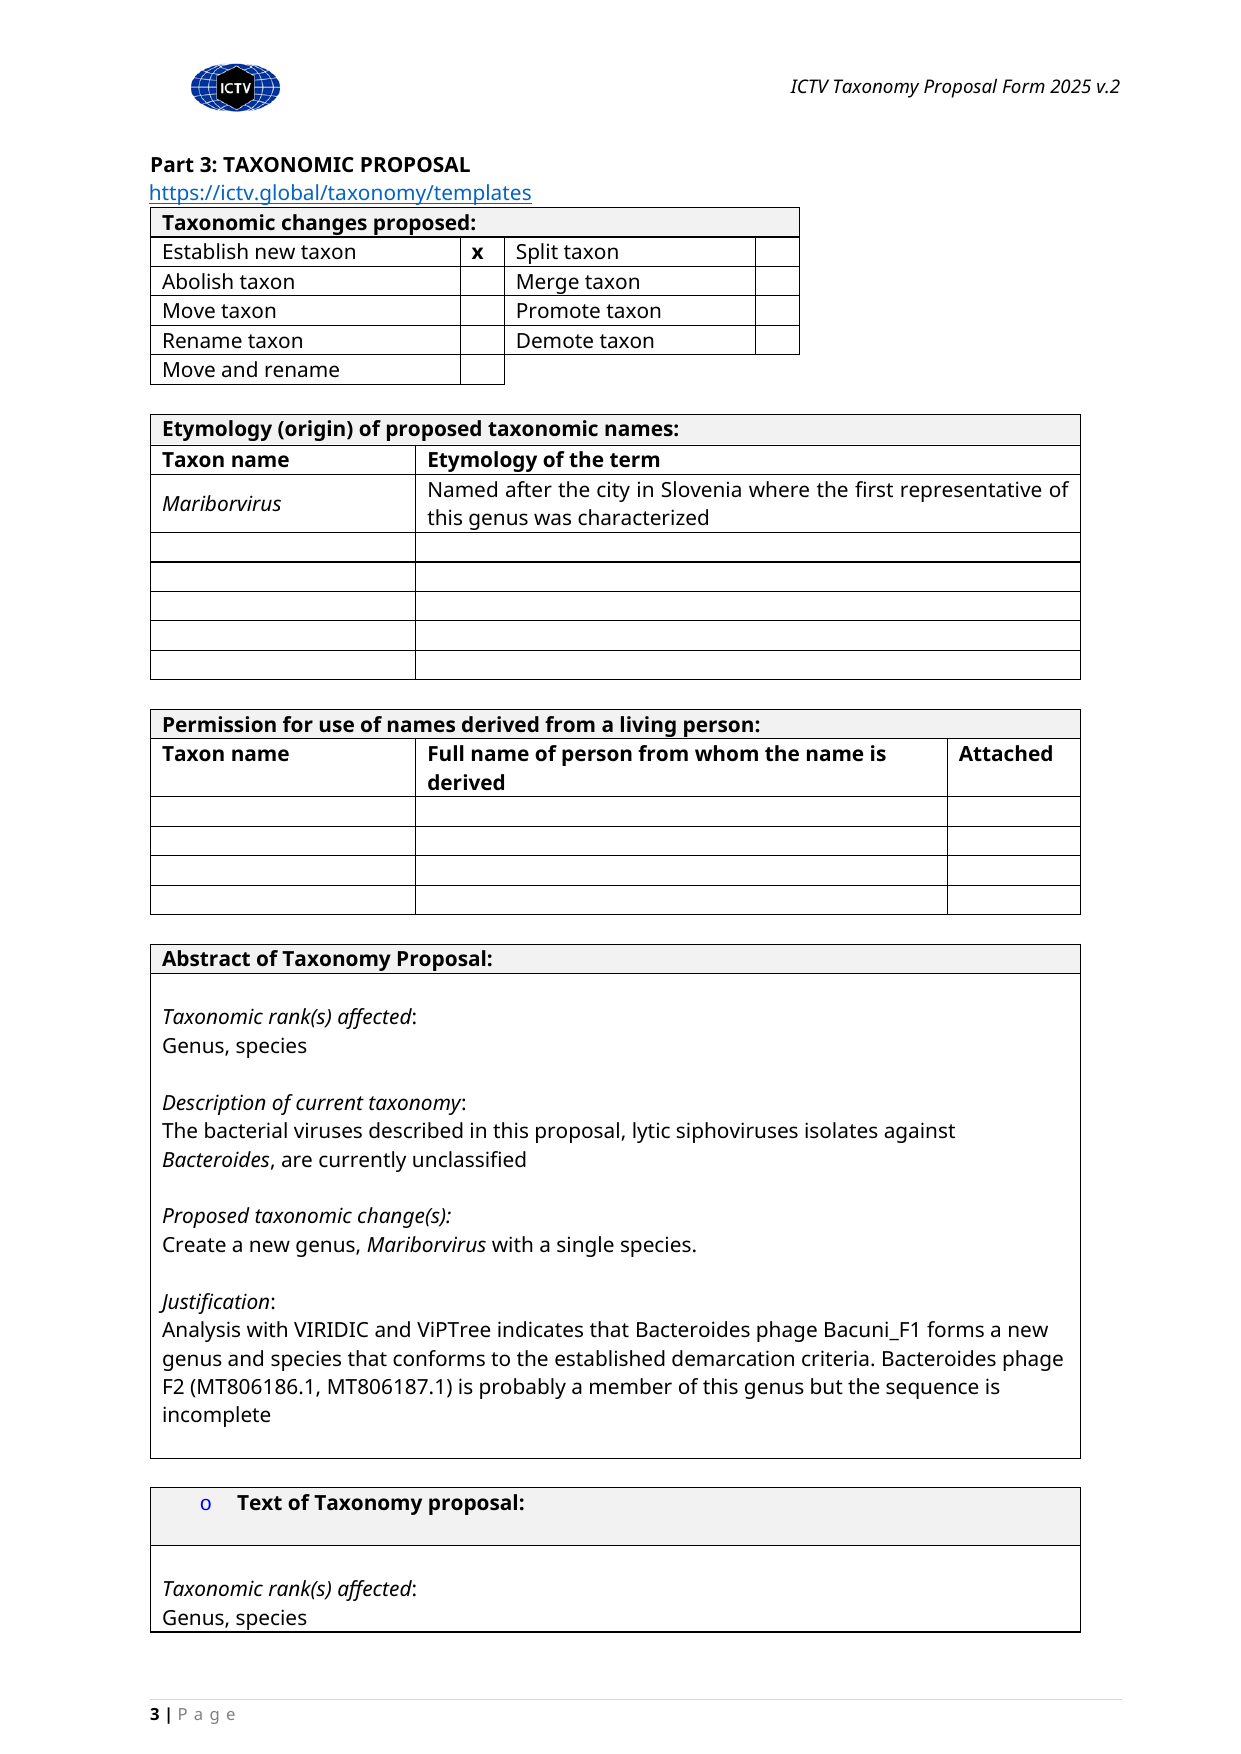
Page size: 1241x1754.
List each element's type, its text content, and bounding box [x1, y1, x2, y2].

table_cell Rename taxon [151, 326, 460, 354]
table_cell Etymology of the term [416, 446, 1080, 474]
table_cell [416, 886, 947, 914]
table_cell [416, 621, 1080, 650]
table_cell [756, 267, 799, 295]
table_cell [416, 563, 1080, 591]
table_cell [756, 296, 799, 325]
picture [190, 56, 282, 113]
table_cell [416, 797, 947, 826]
table_cell [151, 621, 415, 650]
table_cell [461, 326, 504, 354]
table_header Taxonomic changes proposed: [151, 208, 799, 236]
table_cell Named after the city in Slovenia where the first representative of this genus was characterized [416, 475, 1080, 532]
table_cell [461, 296, 504, 325]
table_cell Merge taxon [505, 267, 755, 295]
table_cell x [461, 238, 504, 266]
table_header Permission for use of names derived from a living person: [151, 710, 1080, 738]
table_cell [948, 886, 1080, 914]
table_cell [416, 533, 1080, 561]
table_cell Abolish taxon [151, 267, 460, 295]
table_cell [151, 827, 415, 855]
table_cell Taxon name [151, 446, 415, 474]
text https://ictv.global/taxonomy/templates [148, 178, 1122, 207]
table_cell [416, 651, 1080, 679]
table_cell [151, 886, 415, 914]
table_cell Mariborvirus [151, 475, 415, 532]
text Part 3: TAXONOMIC PROPOSAL [150, 150, 1122, 178]
table_cell [151, 533, 415, 561]
table_cell Split taxon [505, 238, 755, 266]
table_cell [416, 827, 947, 855]
table_cell [151, 592, 415, 620]
table_cell Taxonomic rank(s) affected: Genus, species Description of current taxonomy: The bacterial viruses described in this proposal, lytic siphoviruses isolates against Bacteroides, are currently unclassified Proposed taxonomic change(s): Create a new genus, Mariborvirus with a single species. Justification: Analysis with VIRIDIC and ViPTree indicates that Bacteroides phage Bacuni_F1 forms a new genus and species that conforms to the established demarcation criteria. Bacteroides phage F2 (MT806186.1, MT806187.1) is probably a member of this genus but the sequence is incomplete [151, 974, 1080, 1457]
table_cell Establish new taxon [151, 238, 460, 266]
table_cell [461, 355, 504, 384]
table_cell [416, 856, 947, 884]
table_cell Move and rename [151, 355, 460, 384]
table_cell Move taxon [151, 296, 460, 325]
table_cell [151, 651, 415, 679]
table_cell Full name of person from whom the name is derived [416, 739, 947, 796]
table_cell Promote taxon [505, 296, 755, 325]
table_header Abstract of Taxonomy Proposal: [151, 945, 1080, 973]
table_cell [151, 856, 415, 884]
table_cell [461, 267, 504, 295]
table_header Text of Taxonomy proposal: [151, 1488, 1080, 1545]
table_cell [948, 797, 1080, 826]
table_header Etymology (origin) of proposed taxonomic names: [151, 415, 1080, 444]
table_cell [151, 563, 415, 591]
table_cell [756, 326, 799, 354]
table_cell Attached [948, 739, 1080, 796]
table_cell Demote taxon [505, 326, 755, 354]
table_cell [948, 827, 1080, 855]
table_cell [756, 238, 799, 266]
table_cell [416, 592, 1080, 620]
table_cell Taxon name [151, 739, 415, 796]
table_cell [948, 856, 1080, 884]
table_cell [151, 797, 415, 826]
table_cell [151, 1546, 1080, 1631]
